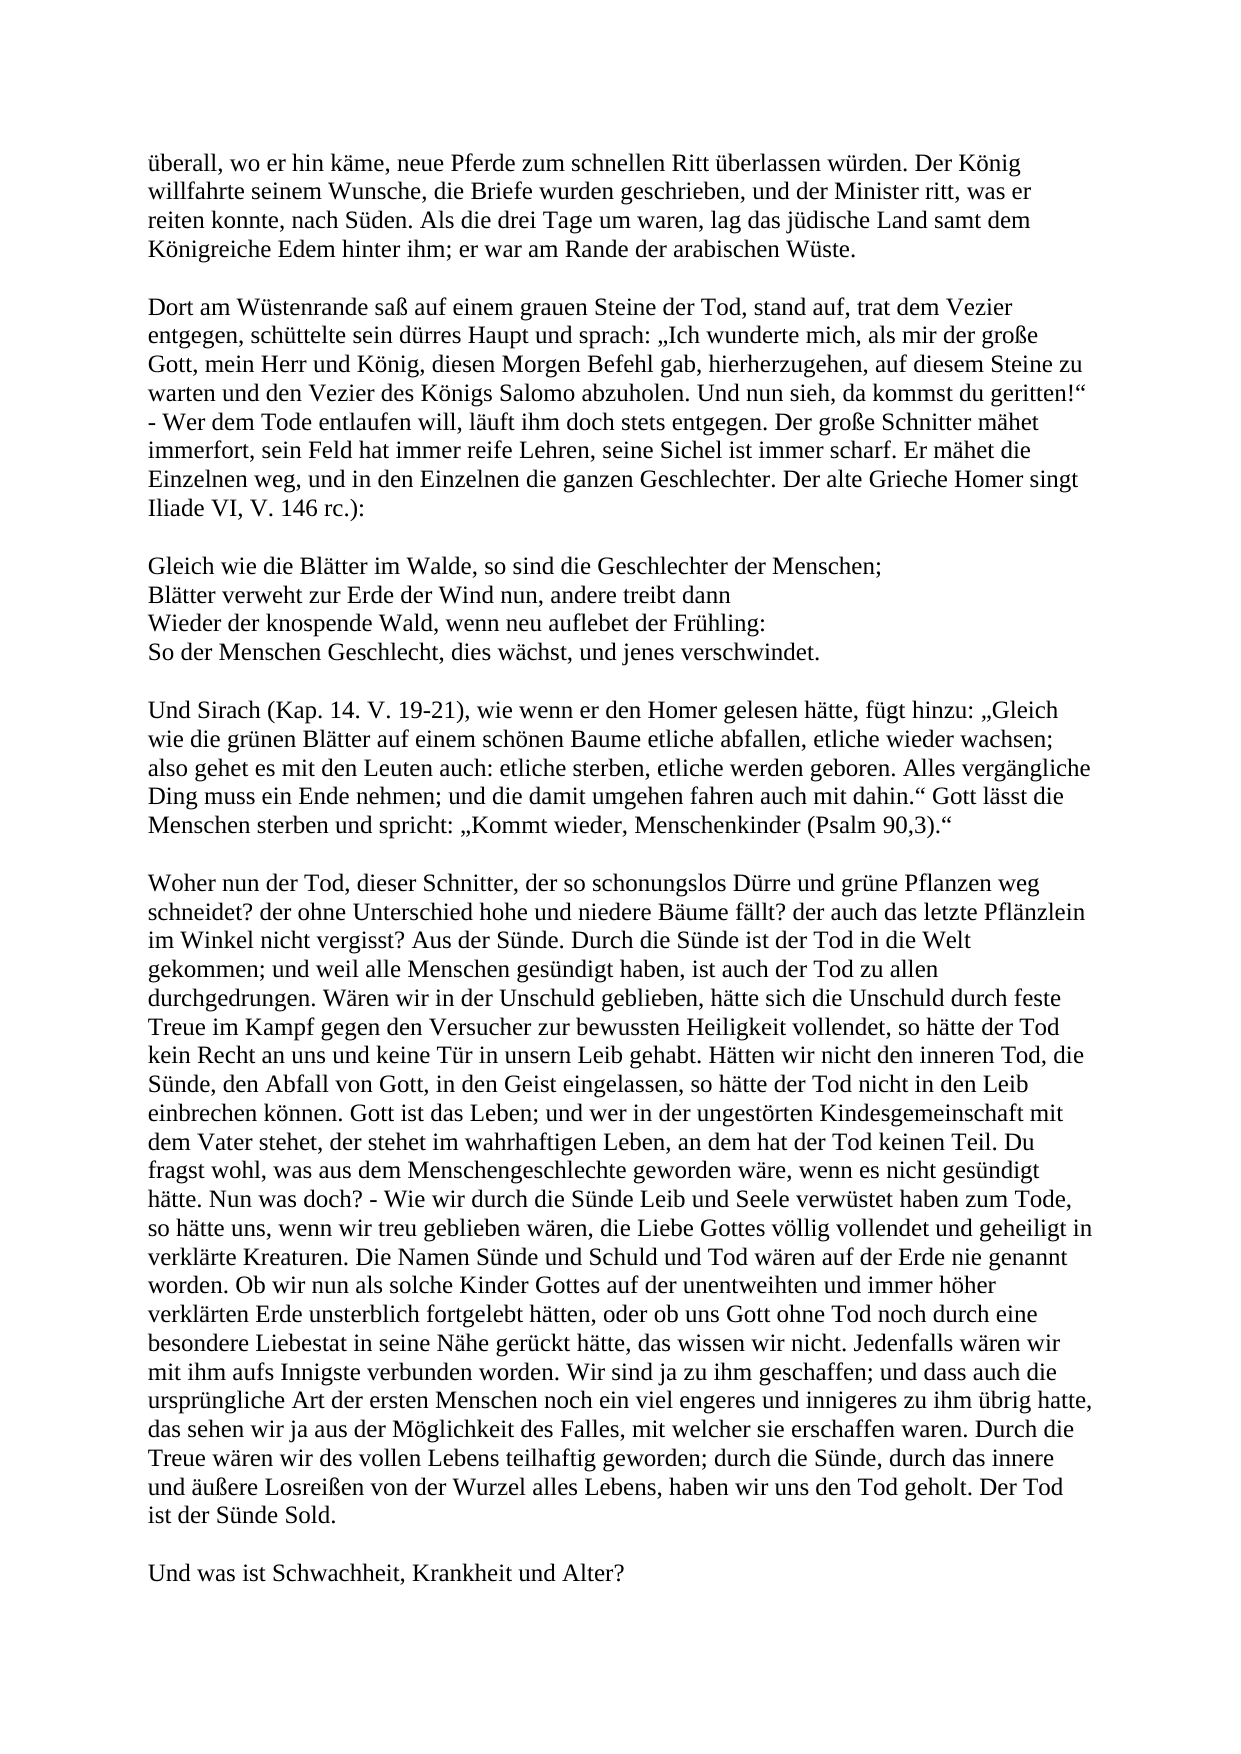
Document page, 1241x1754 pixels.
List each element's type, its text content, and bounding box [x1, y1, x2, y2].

text Woher nun der Tod, dieser Schnitter, der so schonungslos Dürre und grüne Pflanzen weg schneidet? der ohne Unterschied hohe und niedere Bäume fällt? der auch das letzte Pflänzlein im Winkel nicht vergisst? Aus der Sünde. Durch die Sünde ist der Tod in die Welt gekommen; und weil alle Menschen gesündigt haben, ist auch der Tod zu allen durchgedrungen. Wären wir in der Unschuld geblieben, hätte sich die Unschuld durch feste Treue im Kampf gegen den Versucher zur bewussten Heiligkeit vollendet, so hätte der Tod kein Recht an uns und keine Tür in unsern Leib gehabt. Hätten wir nicht den inneren Tod, die Sünde, den Abfall von Gott, in den Geist eingelassen, so hätte der Tod nicht in den Leib einbrechen können. Gott ist das Leben; und wer in der ungestörten Kindesgemeinschaft mit dem Vater stehet, der stehet im wahrhaftigen Leben, an dem hat der Tod keinen Teil. Du fragst wohl, was aus dem Menschengeschlechte geworden wäre, wenn es nicht gesündigt hätte. Nun was doch? - Wie wir durch die Sünde Leib und Seele verwüstet haben zum Tode, so hätte uns, wenn wir treu geblieben wären, die Liebe Gottes völlig vollendet und geheiligt in verklärte Kreaturen. Die Namen Sünde und Schuld und Tod wären auf der Erde nie genannt worden. Ob wir nun als solche Kinder Gottes auf der unentweihten und immer höher verklärten Erde unsterblich fortgelebt hätten, oder ob uns Gott ohne Tod noch durch eine besondere Liebestat in seine Nähe gerückt hätte, das wissen wir nicht. Jedenfalls wären wir mit ihm aufs Innigste verbunden worden. Wir sind ja zu ihm geschaffen; und dass auch die ursprüngliche Art der ersten Menschen noch ein viel engeres und innigeres zu ihm übrig hatte, das sehen wir ja aus der Möglichkeit des Falles, mit welcher sie erschaffen waren. Durch die Treue wären wir des vollen Lebens teilhaftig geworden; durch die Sünde, durch das innere und äußere Losreißen von der Wurzel alles Lebens, haben wir uns den Tod geholt. Der Tod ist der Sünde Sold. [148, 868, 1093, 1529]
text Und Sirach (Kap. 14. V. 19-21), wie wenn er den Homer gelesen hätte, fügt hinzu: „Gleich wie die grünen Blätter auf einem schönen Baume etliche abfallen, etliche wieder wachsen; also gehet es mit den Leuten auch: etliche sterben, etliche werden geboren. Alles vergängliche Ding muss ein Ende nehmen; und die damit umgehen fahren auch mit dahin.“ Gott lässt die Menschen sterben und spricht: „Kommt wieder, Menschenkinder (Psalm 90,3).“ [148, 695, 1093, 839]
text Und was ist Schwachheit, Krankheit und Alter? [148, 1558, 1093, 1587]
text Dort am Wüstenrande saß auf einem grauen Steine der Tod, stand auf, trat dem Vezier entgegen, schüttelte sein dürres Haupt und sprach: „Ich wunderte mich, als mir der große Gott, mein Herr und König, diesen Morgen Befehl gab, hierherzugehen, auf diesem Steine zu warten und den Vezier des Königs Salomo abzuholen. Und nun sieh, da kommst du geritten!“ - Wer dem Tode entlaufen will, läuft ihm doch stets entgegen. Der große Schnitter mähet immerfort, sein Feld hat immer reife Lehren, seine Sichel ist immer scharf. Er mähet die Einzelnen weg, und in den Einzelnen die ganzen Geschlechter. Der alte Grieche Homer singt Iliade VI, V. 146 rc.): [148, 292, 1093, 522]
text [148, 148, 1093, 263]
text Gleich wie die Blätter im Walde, so sind die Geschlechter der Menschen; Blätter verweht zur Erde der Wind nun, andere treibt dann Wieder der knospende Wald, wenn neu auflebet der Frühling: So der Menschen Geschlecht, dies wächst, und jenes verschwindet. [148, 551, 1093, 666]
